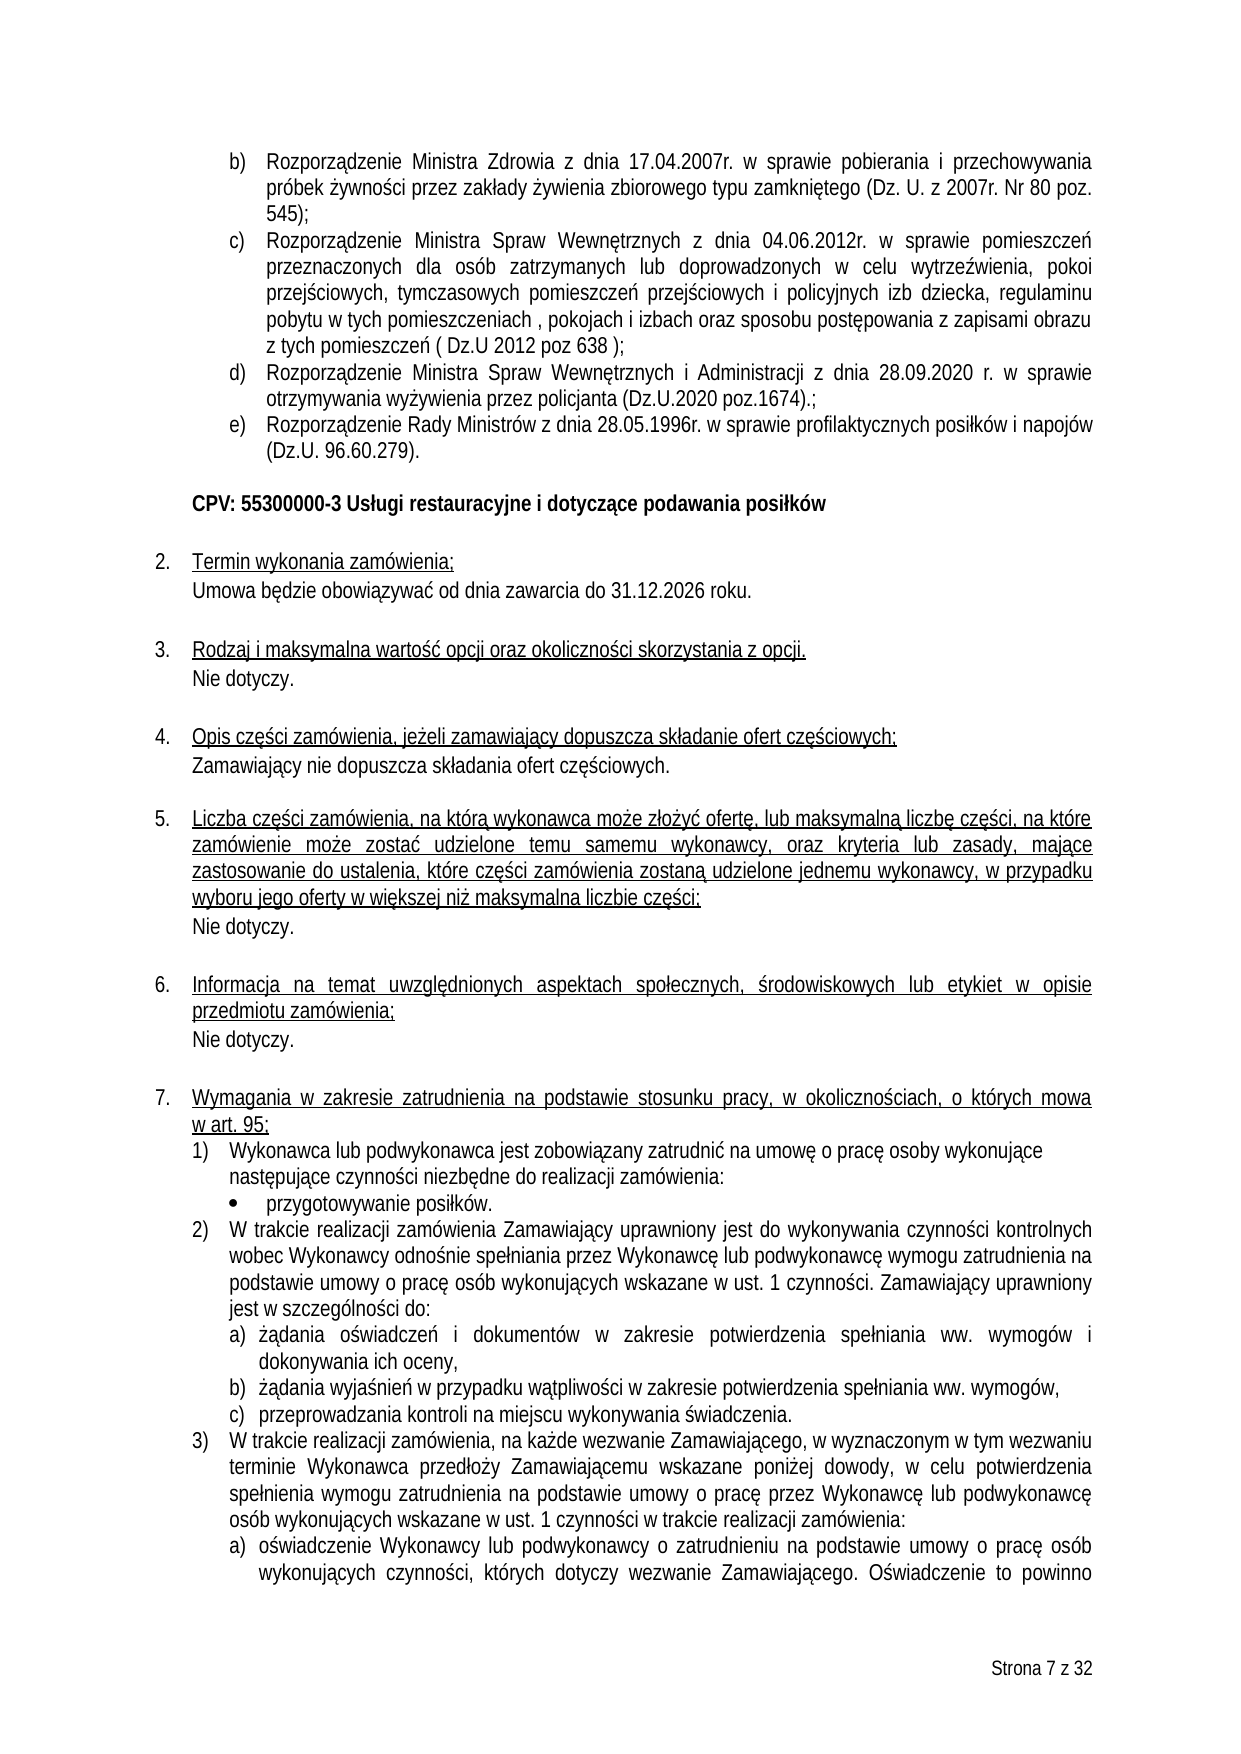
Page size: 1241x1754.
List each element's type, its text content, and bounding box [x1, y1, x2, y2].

text Nie dotyczy. [192, 1026, 1093, 1052]
list przygotowywanie posiłków. [229, 1190, 1093, 1216]
list Wykonawca lub podwykonawca jest zobowiązany zatrudnić na umowę o pracę osoby wykonujące następujące czynności niezbędne do realizacji zamówienia: [192, 1137, 1093, 1190]
list Rozporządzenie Ministra Spraw Wewnętrznych i Administracji z dnia 28.09.2020 r. w sprawie otrzymywania wyżywienia przez policjanta (Dz.U.2020 poz.1674).; [229, 358, 1093, 411]
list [229, 1532, 1093, 1585]
list Rozporządzenie Ministra Zdrowia z dnia 17.04.2007r. w sprawie pobierania i przechowywania próbek żywności przez zakłady żywienia zbiorowego typu zamkniętego (Dz. U. z 2007r. Nr 80 poz. 545); [229, 148, 1093, 227]
list Opis części zamówienia, jeżeli zamawiający dopuszcza składanie ofert częściowych; [155, 723, 1093, 749]
list żądania wyjaśnień w przypadku wątpliwości w zakresie potwierdzenia spełniania ww. wymogów, [229, 1374, 1093, 1401]
list Rozporządzenie Rady Ministrów z dnia 28.05.1996r. w sprawie profilaktycznych posiłków i napojów (Dz.U. 96.60.279). [229, 411, 1093, 464]
list Informacja na temat uwzględnionych aspektach społecznych, środowiskowych lub etykiet w opisie przedmiotu zamówienia; [154, 971, 1093, 1023]
list przeprowadzania kontroli na miejscu wykonywania świadczenia. [229, 1401, 1093, 1427]
list W trakcie realizacji zamówienia, na każde wezwanie Zamawiającego, w wyznaczonym w tym wezwaniu terminie Wykonawca przedłoży Zamawiającemu wskazane poniżej dowody, w celu potwierdzenia spełnienia wymogu zatrudnienia na podstawie umowy o pracę przez Wykonawcę lub podwykonawcę osób wykonujących wskazane w ust. 1 czynności w trakcie realizacji zamówienia: [192, 1427, 1093, 1532]
list Rodzaj i maksymalna wartość opcji oraz okoliczności skorzystania z opcji. [154, 636, 1093, 662]
list Termin wykonania zamówienia; [155, 548, 1093, 575]
list Rozporządzenie Ministra Spraw Wewnętrznych z dnia 04.06.2012r. w sprawie pomieszczeń przeznaczonych dla osób zatrzymanych lub doprowadzonych w celu wytrzeźwienia, pokoi przejściowych, tymczasowych pomieszczeń przejściowych i policyjnych izb dziecka, regulaminu pobytu w tych pomieszczeniach , pokojach i izbach oraz sposobu postępowania z zapisami obrazu z tych pomieszczeń ( Dz.U 2012 poz 638 ); [229, 227, 1093, 358]
list Liczba części zamówienia, na którą wykonawca może złożyć ofertę, lub maksymalną liczbę części, na które zamówienie może zostać udzielone temu samemu wykonawcy, oraz kryteria lub zasady, mające zastosowanie do ustalenia, które części zamówienia zostaną udzielone jednemu wykonawcy, w przypadku wyboru jego oferty w większej niż maksymalna liczbie części; [154, 804, 1093, 910]
list Wymagania w zakresie zatrudnienia na podstawie stosunku pracy, w okolicznościach, o których mowa w art. 95; [155, 1084, 1093, 1137]
text Nie dotyczy. [192, 664, 1093, 691]
list żądania oświadczeń i dokumentów w zakresie potwierdzenia spełniania ww. wymogów i dokonywania ich oceny, [229, 1321, 1093, 1374]
text CPV: 55300000-3 Usługi restauracyjne i dotyczące podawania posiłków [148, 490, 1093, 517]
text Nie dotyczy. [192, 913, 1093, 939]
list W trakcie realizacji zamówienia Zamawiający uprawniony jest do wykonywania czynności kontrolnych wobec Wykonawcy odnośnie spełniania przez Wykonawcę lub podwykonawcę wymogu zatrudnienia na podstawie umowy o pracę osób wykonujących wskazane w ust. 1 czynności. Zamawiający uprawniony jest w szczególności do: [192, 1216, 1093, 1321]
text Zamawiający nie dopuszcza składania ofert częściowych. [192, 752, 1093, 778]
text Umowa będzie obowiązywać od dnia zawarcia do 31.12.2026 roku. [192, 577, 1093, 604]
